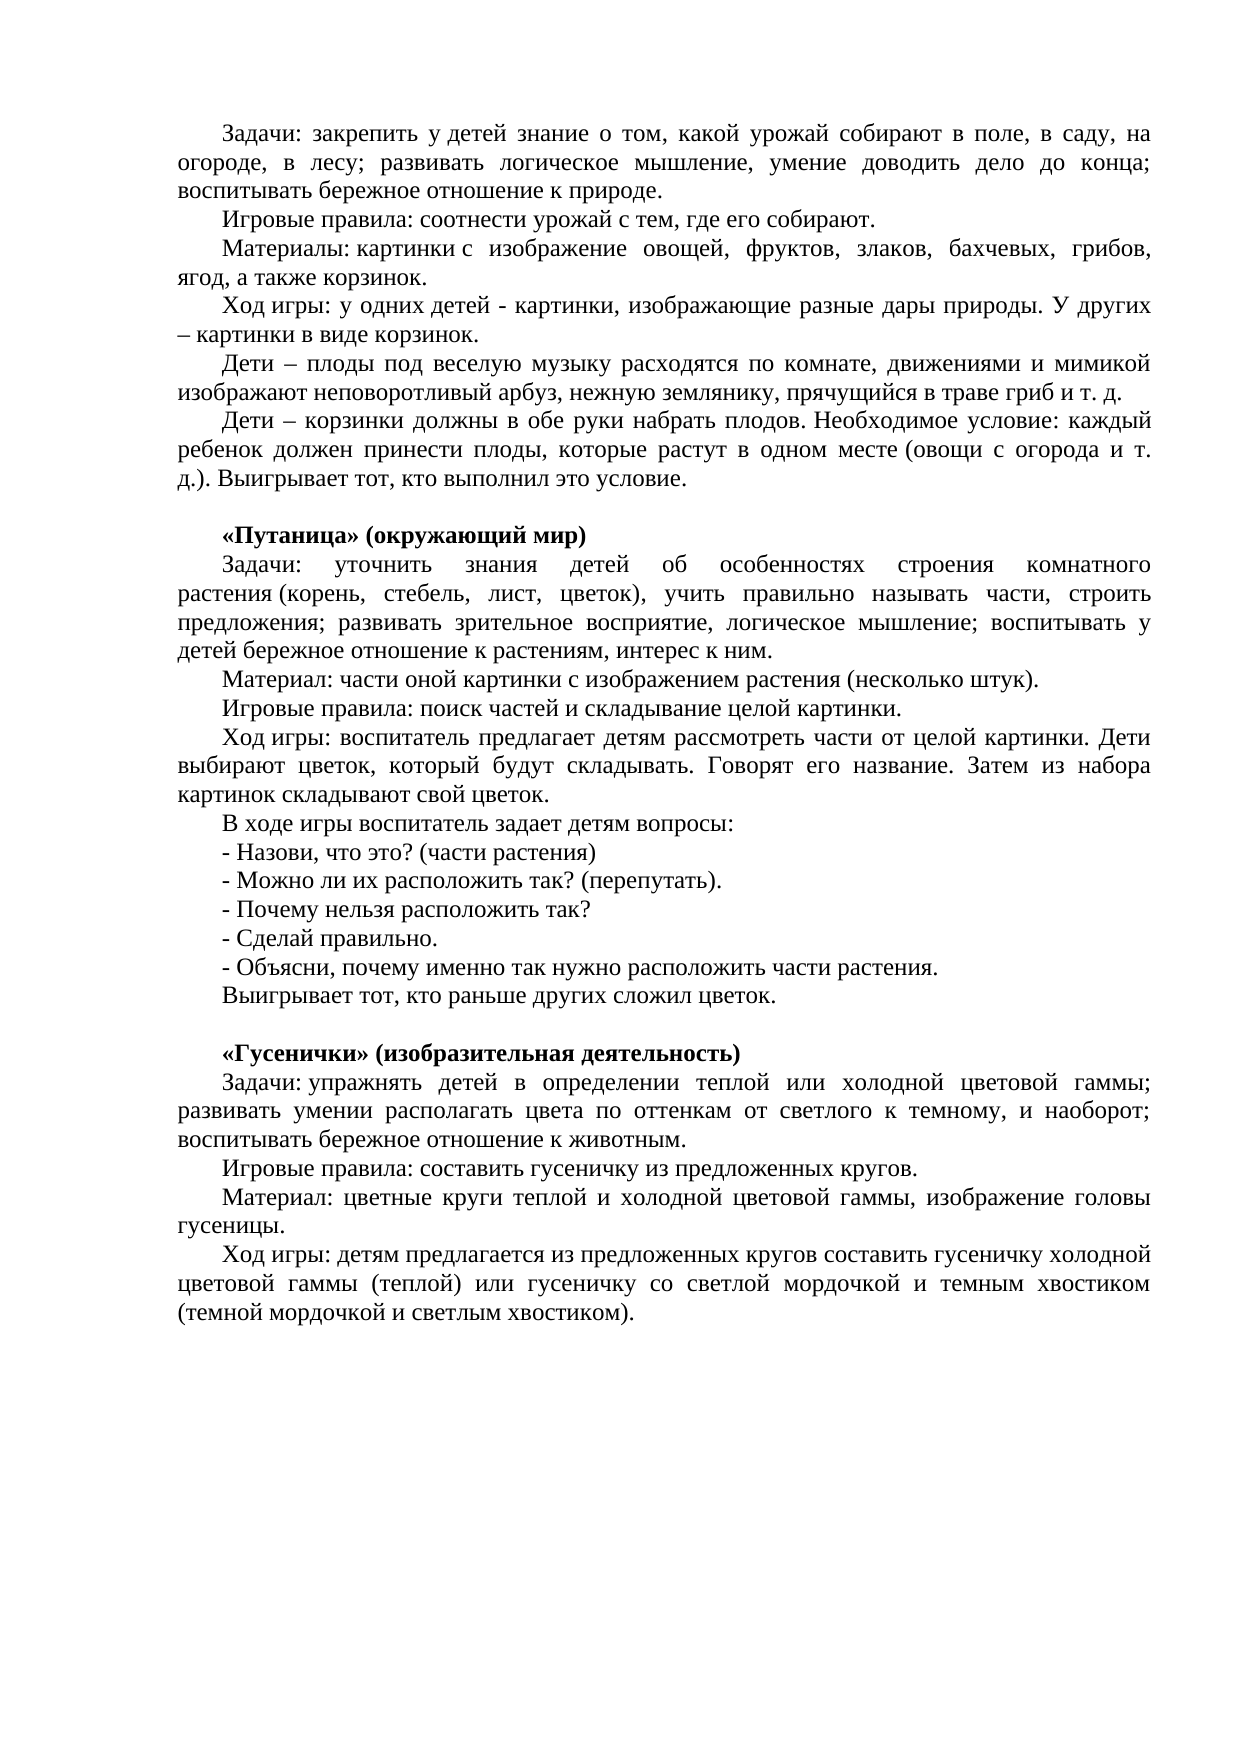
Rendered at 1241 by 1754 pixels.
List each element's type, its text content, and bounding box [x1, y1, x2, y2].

text Задачи: уточнить знания детей об особенностях строения комнатного растения (корень, стебель, лист, цветок), учить правильно называть части, строить предложения; развивать зрительное восприятие, логическое мышление; воспитывать у детей бережное отношение к растениям, интерес к ним. [177, 549, 1152, 664]
text «Гусенички» (изобразительная деятельность) [177, 1038, 1152, 1067]
text Материалы: картинки с изображение овощей, фруктов, злаков, бахчевых, грибов, ягод, а также корзинок. [177, 233, 1152, 291]
text Игровые правила: поиск частей и складывание целой картинки. [177, 693, 1152, 722]
text «Путаница» (окружающий мир) [177, 521, 1152, 549]
text Ход игры: детям предлагается из предложенных кругов составить гусеничку холодной цветовой гаммы (теплой) или гусеничку со светлой мордочкой и темным хвостиком (темной мордочкой и светлым хвостиком). [177, 1239, 1152, 1326]
text Игровые правила: составить гусеничку из предложенных кругов. [177, 1153, 1152, 1182]
text Задачи: закрепить у детей знание о том, какой урожай собирают в поле, в саду, на огороде, в лесу; развивать логическое мышление, умение доводить дело до конца; воспитывать бережное отношение к природе. [177, 118, 1152, 204]
text - Почему нельзя расположить так? [177, 894, 1152, 923]
text Дети – плоды под веселую музыку расходятся по комнате, движениями и мимикой изображают неповоротливый арбуз, нежную землянику, прячущийся в траве гриб и т. д. [177, 348, 1152, 406]
text Материал: цветные круги теплой и холодной цветовой гаммы, изображение головы гусеницы. [177, 1182, 1152, 1239]
text Игровые правила: соотнести урожай с тем, где его собирают. [177, 204, 1152, 233]
text Материал: части оной картинки с изображением растения (несколько штук). [177, 664, 1152, 693]
text - Объясни, почему именно так нужно расположить части растения. [177, 952, 1152, 981]
text - Можно ли их расположить так? (перепутать). [177, 866, 1152, 894]
text - Сделай правильно. [177, 923, 1152, 952]
text Ход игры: воспитатель предлагает детям рассмотреть части от целой картинки. Дети выбирают цветок, который будут складывать. Говорят его название. Затем из набора картинок складывают свой цветок. [177, 722, 1152, 808]
text Ход игры: у одних детей - картинки, изображающие разные дары природы. У других – картинки в виде корзинок. [177, 291, 1152, 348]
text Задачи: упражнять детей в определении теплой или холодной цветовой гаммы; развивать умении располагать цвета по оттенкам от светлого к темному, и наоборот; воспитывать бережное отношение к животным. [177, 1067, 1152, 1153]
text В ходе игры воспитатель задает детям вопросы: [177, 808, 1152, 837]
text Выигрывает тот, кто раньше других сложил цветок. [177, 981, 1152, 1009]
text Дети – корзинки должны в обе руки набрать плодов. Необходимое условие: каждый ребенок должен принести плоды, которые растут в одном месте (овощи с огорода и т. д.). Выигрывает тот, кто выполнил это условие. [177, 406, 1152, 492]
text - Назови, что это? (части растения) [177, 837, 1152, 866]
